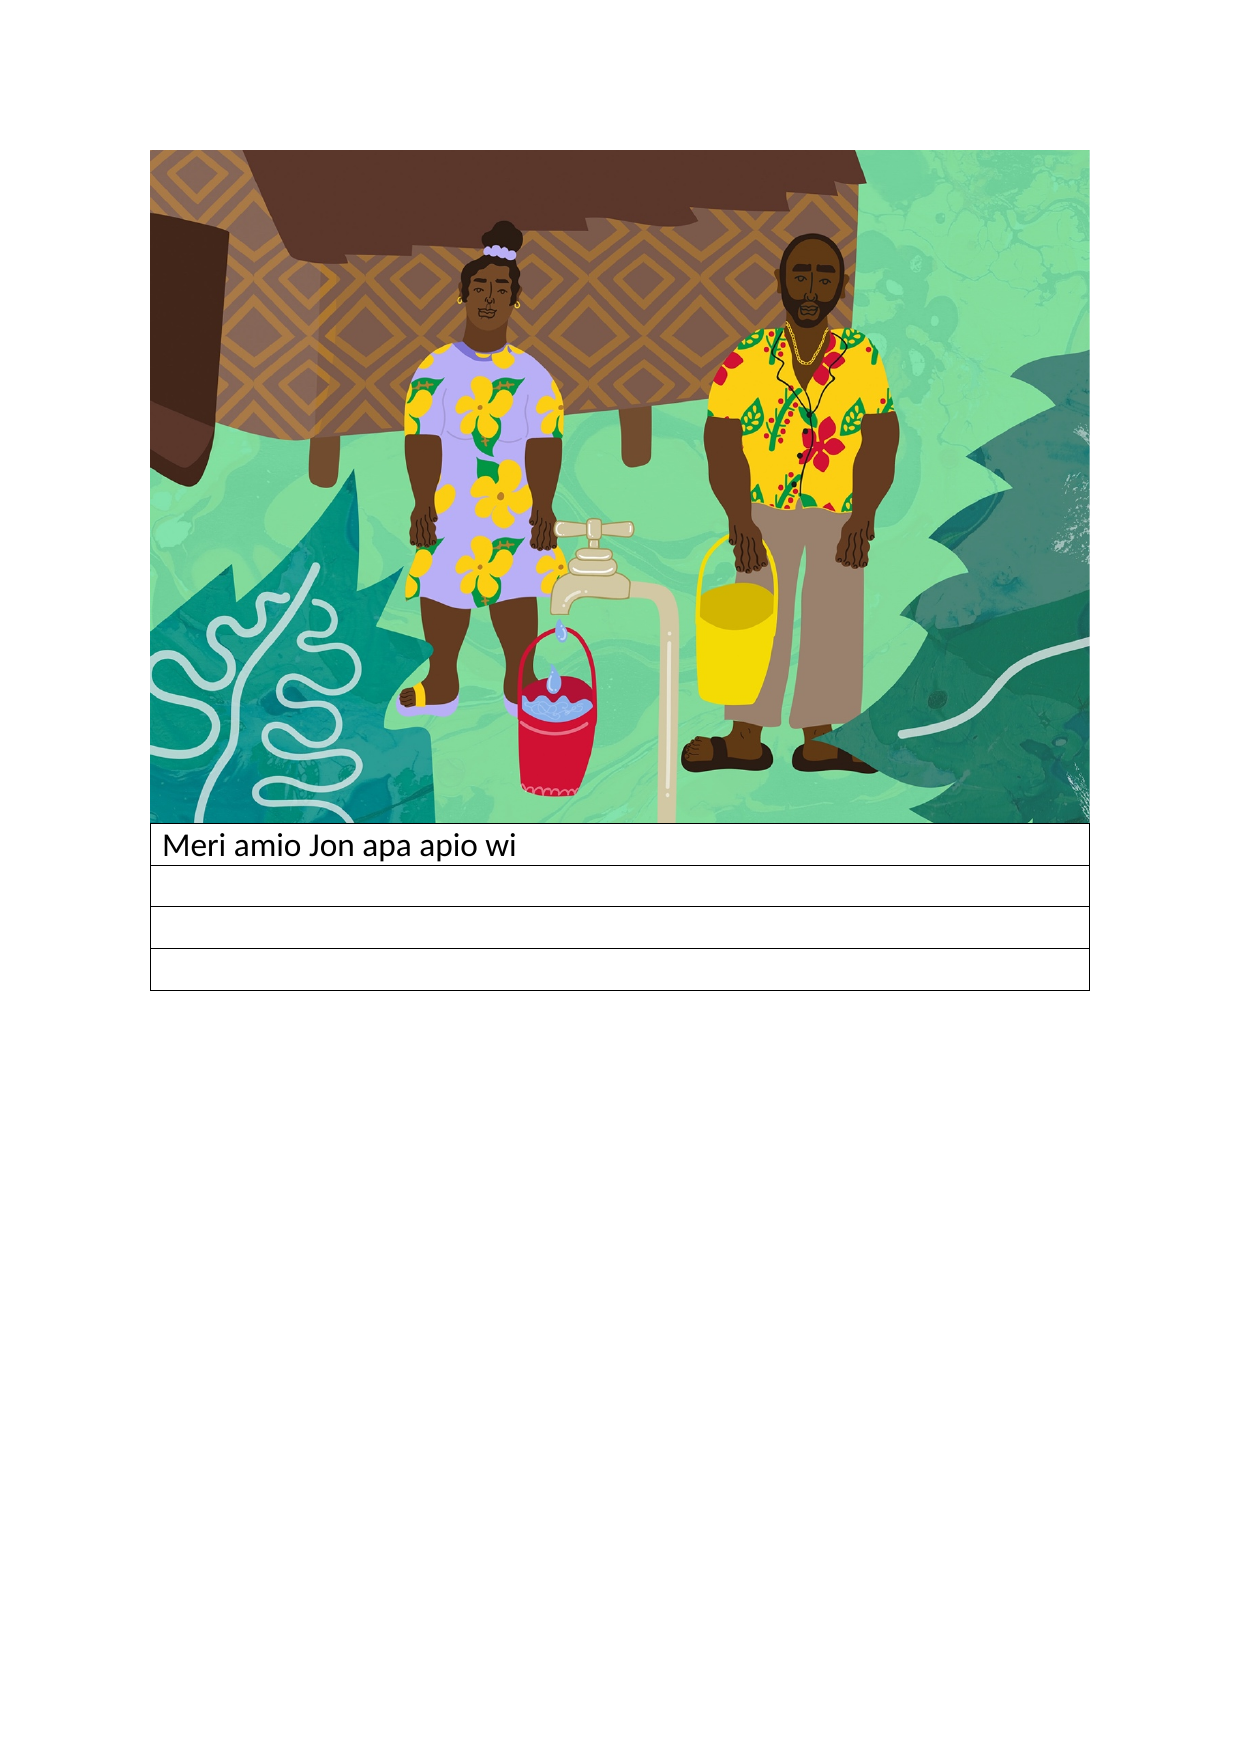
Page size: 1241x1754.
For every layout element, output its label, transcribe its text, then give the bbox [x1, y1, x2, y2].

table_header Meri amio Jon apa apio wi [151, 824, 1089, 864]
table_cell [151, 907, 1089, 948]
table_cell [151, 949, 1089, 990]
picture [150, 150, 1090, 823]
table_cell [151, 866, 1089, 906]
